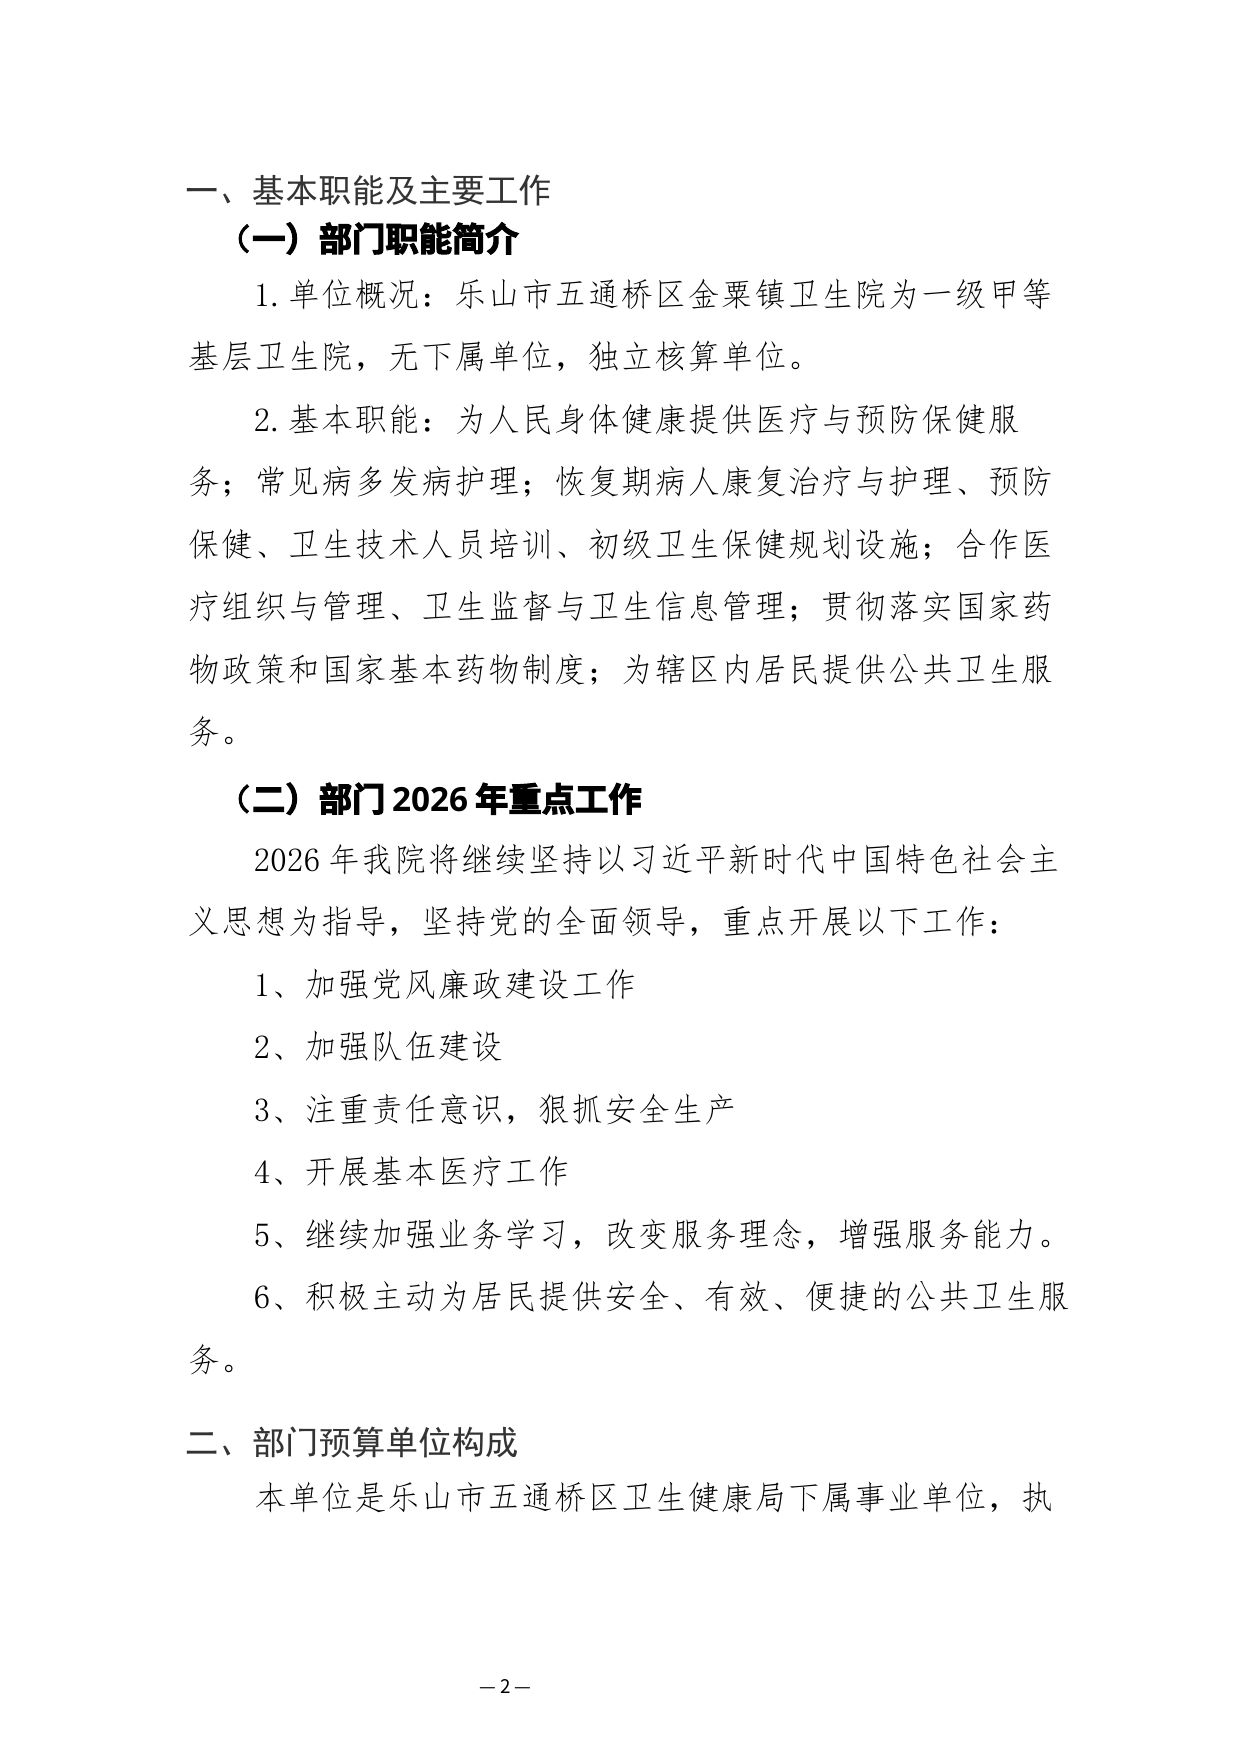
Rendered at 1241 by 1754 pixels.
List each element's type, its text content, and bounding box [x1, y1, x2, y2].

text 二、部门预算单位构成 [118, 1421, 1140, 1459]
subtitle （一）部门职能简介 [118, 218, 1140, 256]
text 1、加强党风廉政建设工作 [187, 946, 1071, 1009]
text 5、继续加强业务学习，改变服务理念，增强服务能力。 [187, 1196, 1071, 1259]
text 一、基本职能及主要工作 [118, 169, 1140, 207]
text 3、注重责任意识，狠抓安全生产 [187, 1071, 1071, 1134]
text 2026年我院将继续坚持以习近平新时代中国特色社会主义思想为指导，坚持党的全面领导，重点开展以下工作： [187, 821, 1071, 946]
subtitle （二）部门2026年重点工作 [118, 776, 1140, 821]
text 1.单位概况：乐山市五通桥区金粟镇卫生院为一级甲等基层卫生院，无下属单位，独立核算单位。 [187, 256, 1071, 381]
text 2.基本职能：为人民身体健康提供医疗与预防保健服务；常见病多发病护理；恢复期病人康复治疗与护理、预防保健、卫生技术人员培训、初级卫生保健规划设施；合作医疗组织与管理、卫生监督与卫生信息管理；贯彻落实国家药物政策和国家基本药物制度；为辖区内居民提供公共卫生服务。 [187, 381, 1071, 756]
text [187, 1459, 1071, 1522]
text 2、加强队伍建设 [187, 1009, 1071, 1071]
text 6、积极主动为居民提供安全、有效、便捷的公共卫生服务。 [187, 1259, 1071, 1384]
text 4、开展基本医疗工作 [187, 1134, 1071, 1196]
